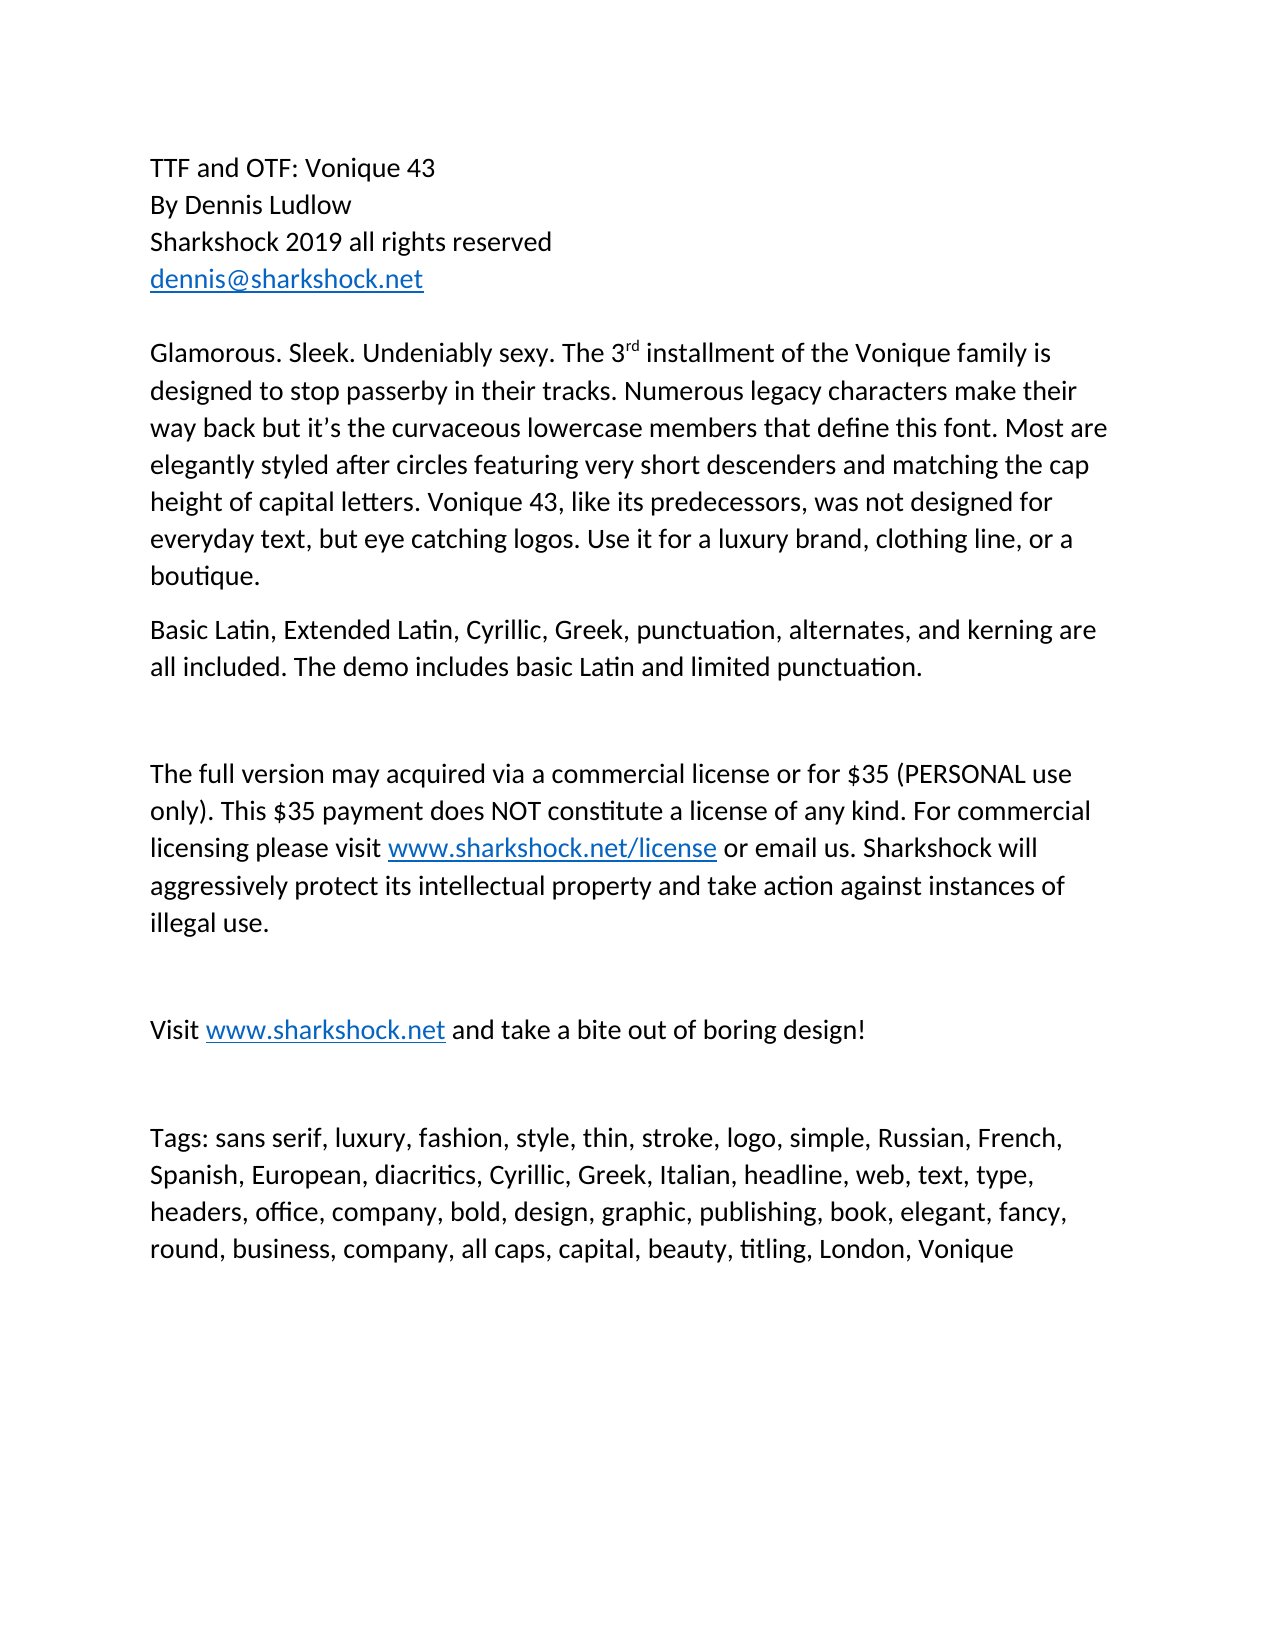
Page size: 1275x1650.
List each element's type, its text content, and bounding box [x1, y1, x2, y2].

text Glamorous. Sleek. Undeniably sexy. The 3rd installment of the Vonique family is designed to stop passerby in their tracks. Numerous legacy characters make their way back but it’s the curvaceous lowercase members that define this font. Most are elegantly styled after circles featuring very short descenders and matching the cap height of capital letters. Vonique 43, like its predecessors, was not designed for everyday text, but eye catching logos. Use it for a luxury brand, clothing line, or a boutique. [150, 298, 1125, 592]
text The full version may acquired via a commercial license or for $35 (PERSONAL use only). This $35 payment does NOT constitute a license of any kind. For commercial licensing please visit www.sharkshock.net/license or email us. Sharkshock will aggressively protect its intellectual property and take action against instances of illegal use. [150, 756, 1125, 939]
text Tags: sans serif, luxury, fashion, style, thin, stroke, logo, simple, Russian, French, Spanish, European, diacritics, Cyrillic, Greek, Italian, headline, web, text, type, headers, office, company, bold, design, graphic, publishing, book, elegant, fancy, round, business, company, all caps, capital, beauty, titling, London, Vonique [150, 1119, 1125, 1265]
text TTF and OTF: Vonique 43 [150, 150, 1125, 184]
text Visit www.sharkshock.net and take a bite out of boring design! [150, 1012, 1125, 1046]
text By Dennis Ludlow Sharkshock 2019 all rights reserved dennis@sharkshock.net [150, 187, 1125, 296]
text Basic Latin, Extended Latin, Cyrillic, Greek, punctuation, alternates, and kerning are all included. The demo includes basic Latin and limited punctuation. [150, 612, 1125, 683]
